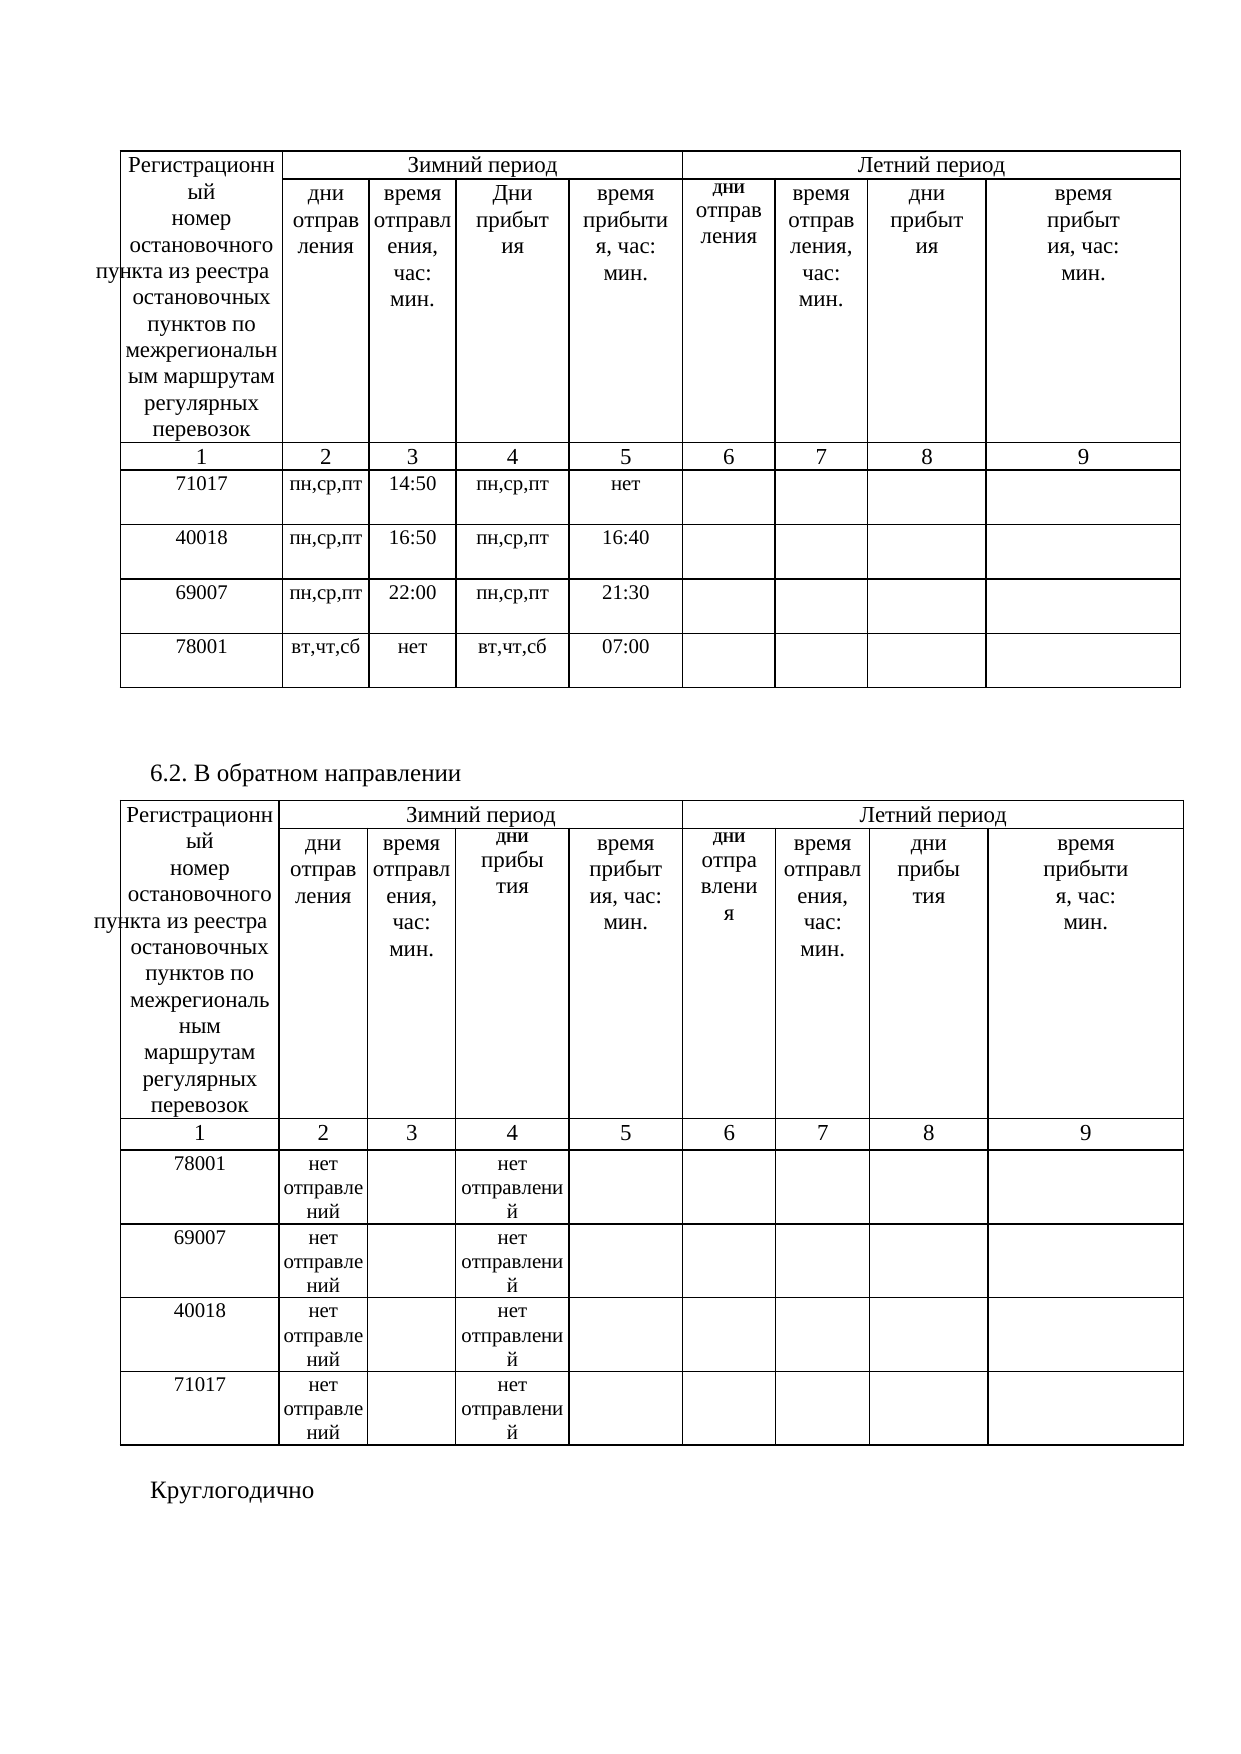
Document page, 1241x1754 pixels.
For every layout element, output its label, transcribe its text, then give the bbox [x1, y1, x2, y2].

table_cell [683, 525, 774, 578]
table_cell нет отправлений [456, 1372, 568, 1444]
table_cell время прибыт ия, час: мин. [987, 180, 1180, 441]
table_cell [776, 634, 867, 687]
table_cell 69007 [121, 580, 282, 632]
table_cell 07:00 [570, 634, 682, 687]
table_cell [776, 1298, 869, 1371]
table_cell [776, 1372, 869, 1444]
table_cell время отправл ения, час: мин. [776, 829, 869, 1117]
table_cell 69007 [121, 1225, 278, 1297]
table_cell [776, 1225, 869, 1297]
table_cell нет [370, 634, 455, 687]
table_cell [870, 1151, 987, 1223]
table_cell [987, 634, 1180, 687]
text 6.2. В обратном направлении [150, 758, 1090, 787]
table_cell 71017 [121, 471, 282, 524]
table_cell 40018 [121, 525, 282, 578]
table_header Летний период [683, 152, 1180, 178]
table_cell [368, 1225, 455, 1297]
table_cell 5 [570, 1119, 682, 1149]
table_cell 4 [456, 1119, 568, 1149]
table_cell 9 [987, 443, 1180, 469]
table_cell 40018 [121, 1298, 278, 1371]
table_cell нет отправлений [456, 1298, 568, 1371]
table_cell [776, 525, 867, 578]
table_header Летний период [683, 801, 1183, 828]
table_cell 14:50 [370, 471, 455, 524]
table_cell 7 [776, 443, 867, 469]
table_cell [683, 471, 774, 524]
table_header Зимний период [280, 801, 682, 828]
table_header Зимний период [283, 152, 682, 178]
table_cell [683, 1298, 775, 1371]
table_cell нет отправлений [280, 1151, 367, 1223]
table_cell [368, 1298, 455, 1371]
table_cell 78001 [121, 634, 282, 687]
table_cell 71017 [121, 1372, 278, 1444]
table_cell 7 [776, 1119, 869, 1149]
table_cell [987, 580, 1180, 632]
table_cell ДНИ прибы тия [456, 829, 568, 1117]
table_cell пн,ср,пт [457, 580, 568, 632]
table_cell [368, 1372, 455, 1444]
table_header Регистрационный номер остановочного пункта из реестра остановочных пунктов по межрегиональным маршрутам регулярных перевозок [121, 152, 282, 441]
table_cell [683, 580, 774, 632]
table_cell время отправл ения, час: мин. [368, 829, 455, 1117]
table_cell 8 [870, 1119, 987, 1149]
table_cell 16:50 [370, 525, 455, 578]
table_cell [776, 471, 867, 524]
table_cell нет [570, 471, 682, 524]
table_cell ДНИ отпра влени я [683, 829, 775, 1117]
table_cell [868, 471, 985, 524]
table_cell [989, 1372, 1183, 1444]
table_cell 16:40 [570, 525, 682, 578]
table_cell 22:00 [370, 580, 455, 632]
table_cell нет отправлений [456, 1225, 568, 1297]
table_cell [570, 1225, 682, 1297]
table_cell 2 [283, 443, 368, 469]
table_cell [683, 1225, 775, 1297]
table_cell вт,чт,сб [283, 634, 368, 687]
table_cell [987, 471, 1180, 524]
table_cell дни отправ ления [283, 180, 368, 441]
table_cell пн,ср,пт [283, 580, 368, 632]
table_cell 1 [121, 1119, 278, 1149]
table_cell [570, 1372, 682, 1444]
table_cell [989, 1151, 1183, 1223]
table_cell [870, 1225, 987, 1297]
table_cell [570, 1151, 682, 1223]
table_cell время прибыти я, час: мин. [989, 829, 1183, 1117]
table_cell [868, 525, 985, 578]
table_cell 6 [683, 443, 774, 469]
table_cell [868, 580, 985, 632]
table_cell вт,чт,сб [457, 634, 568, 687]
table_cell 78001 [121, 1151, 278, 1223]
table_cell Дни прибыт ия [457, 180, 568, 441]
table_cell ДНИ отправ ления [683, 180, 774, 441]
table_header Регистрационный номер остановочного пункта из реестра остановочных пунктов по межрегиональным маршрутам регулярных перевозок [121, 801, 278, 1117]
table_cell 6 [683, 1119, 775, 1149]
table_cell [683, 1151, 775, 1223]
table_cell нет отправлений [280, 1225, 367, 1297]
table_cell [868, 634, 985, 687]
table_cell дни прибы тия [870, 829, 987, 1117]
table_cell пн,ср,пт [283, 471, 368, 524]
table_cell нет отправлений [456, 1151, 568, 1223]
table_cell 4 [457, 443, 568, 469]
table_cell [989, 1298, 1183, 1371]
table_cell [776, 580, 867, 632]
table_cell [870, 1372, 987, 1444]
table_cell дни прибыт ия [868, 180, 985, 441]
table_cell время прибыти я, час: мин. [570, 180, 682, 441]
table_cell 3 [370, 443, 455, 469]
table_cell [870, 1298, 987, 1371]
table_cell [989, 1225, 1183, 1297]
table_cell время отправ ления, час: мин. [776, 180, 867, 441]
table_cell 8 [868, 443, 985, 469]
table_cell [683, 634, 774, 687]
table_cell нет отправлений [280, 1298, 367, 1371]
table_cell [776, 1151, 869, 1223]
table_cell время отправл ения, час: мин. [370, 180, 455, 441]
table_cell [368, 1151, 455, 1223]
text Круглогодично [150, 1475, 1090, 1503]
table_cell 3 [368, 1119, 455, 1149]
table_cell 21:30 [570, 580, 682, 632]
table_cell 2 [280, 1119, 367, 1149]
table_cell дни отправ ления [280, 829, 367, 1117]
table_cell [570, 1298, 682, 1371]
table_cell пн,ср,пт [457, 471, 568, 524]
table_cell нет отправлений [280, 1372, 367, 1444]
table_cell [683, 1372, 775, 1444]
table_cell пн,ср,пт [283, 525, 368, 578]
table_cell 5 [570, 443, 682, 469]
table_cell 1 [121, 443, 282, 469]
table_cell 9 [989, 1119, 1183, 1149]
table_cell время прибыт ия, час: мин. [570, 829, 682, 1117]
table_cell [987, 525, 1180, 578]
table_cell пн,ср,пт [457, 525, 568, 578]
